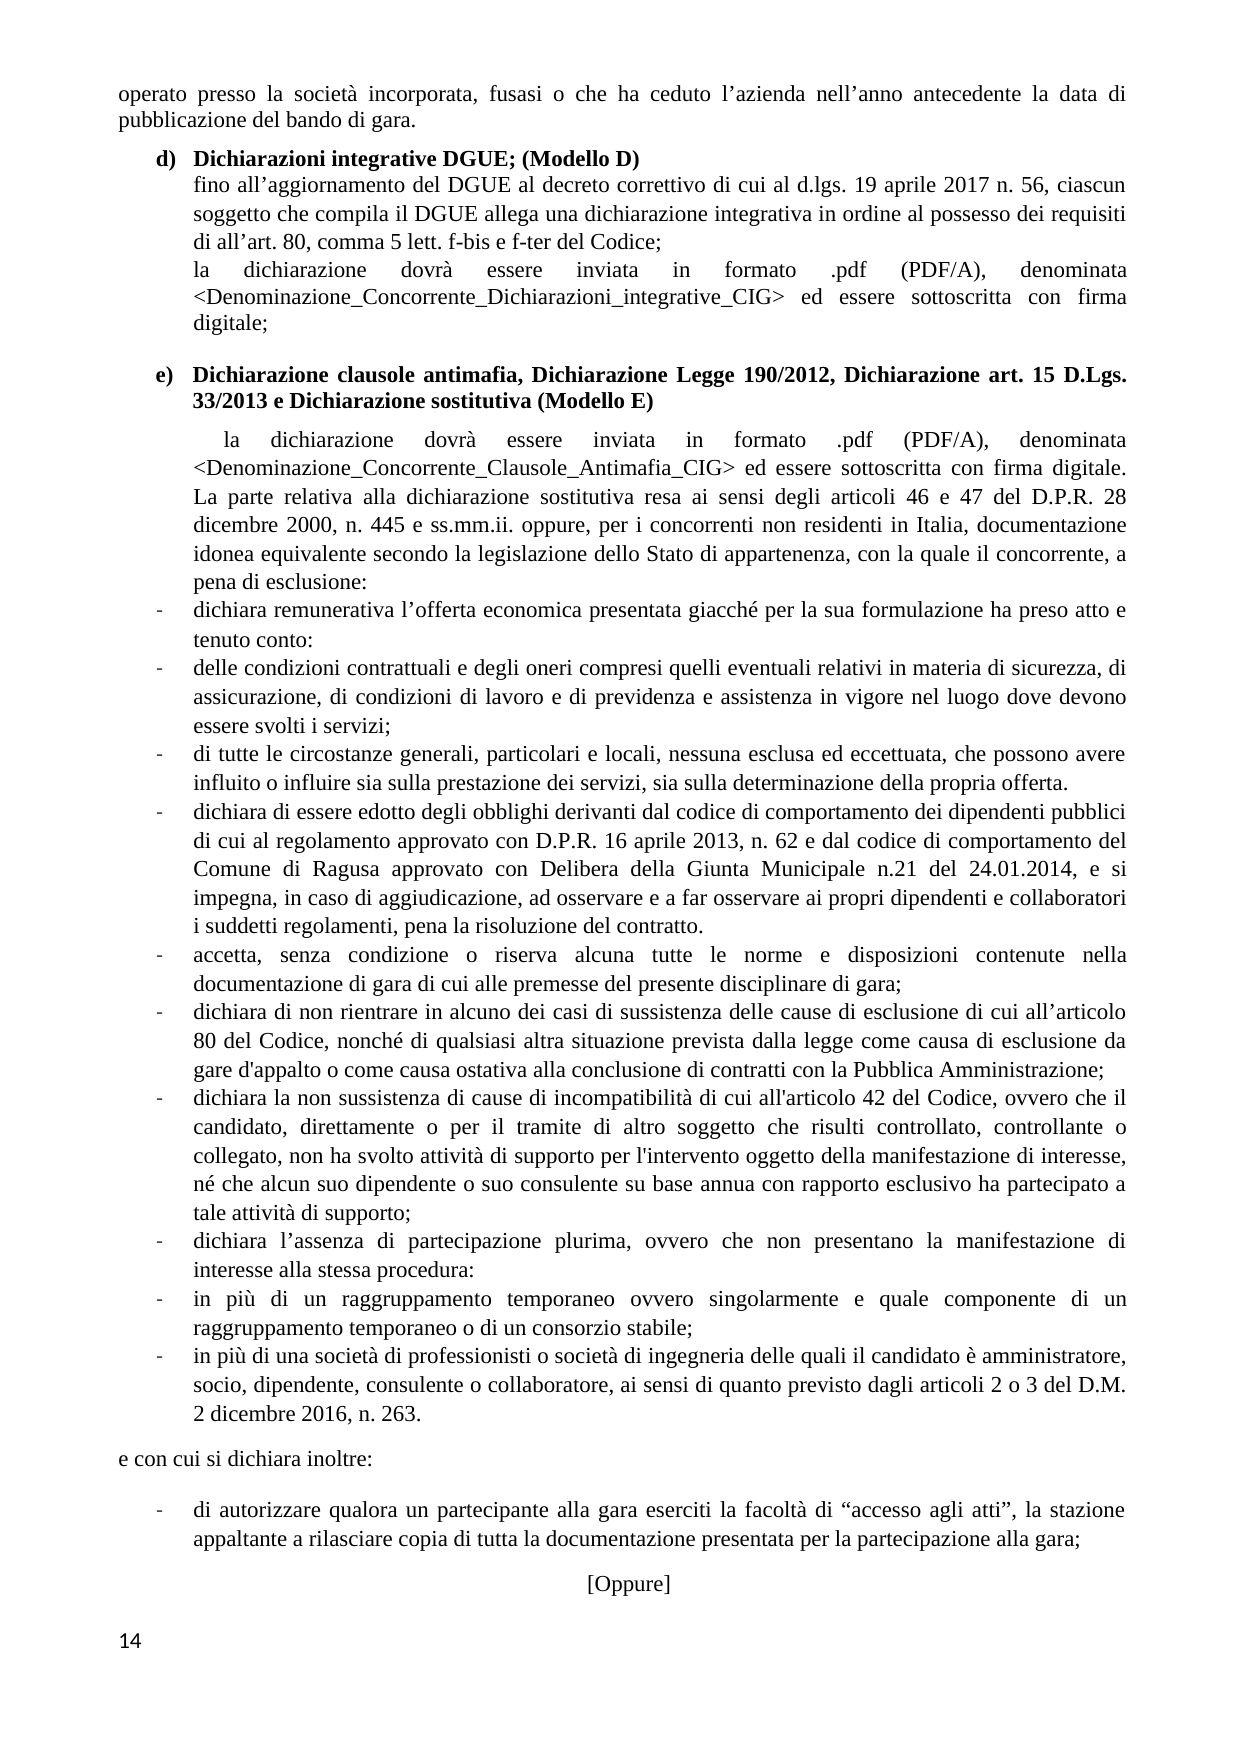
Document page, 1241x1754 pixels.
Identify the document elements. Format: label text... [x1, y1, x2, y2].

list dichiara la non sussistenza di cause di incompatibilità di cui all'articolo 42 del Codice, ovvero che il candidato, direttamente o per il tramite di altro soggetto che risulti controllato, controllante o collegato, non ha svolto attività di supporto per l'intervento oggetto della manifestazione di interesse, né che alcun suo dipendente o suo consulente su base annua con rapporto esclusivo ha partecipato a tale attività di supporto; [156, 1084, 1128, 1225]
list Dichiarazioni integrative DGUE; (Modello D) [156, 145, 1128, 171]
list dichiara di non rientrare in alcuno dei casi di sussistenza delle cause di esclusione di cui all’articolo 80 del Codice, nonché di qualsiasi altra situazione prevista dalla legge come causa di esclusione da gare d'appalto o come causa ostativa alla conclusione di contratti con la Pubblica Amministrazione; [156, 998, 1128, 1082]
list di tutte le circostanze generali, particolari e locali, nessuna esclusa ed eccettuata, che possono avere influito o influire sia sulla prestazione dei servizi, sia sulla determinazione della propria offerta. [156, 740, 1128, 796]
list la dichiarazione dovrà essere inviata in formato .pdf (PDF/A), denominata <Denominazione_Concorrente_Dichiarazioni_integrative_CIG> ed essere sottoscritta con firma digitale; [193, 257, 1128, 336]
text e con cui si dichiara inoltre: [118, 1445, 1128, 1471]
list in più di un raggruppamento temporaneo ovvero singolarmente e quale componente di un raggruppamento temporaneo o di un consorzio stabile; [156, 1285, 1128, 1340]
list accetta, senza condizione o riserva alcuna tutte le norme e disposizioni contenute nella documentazione di gara di cui alle premesse del presente disciplinare di gara; [156, 941, 1128, 996]
list dichiara remunerativa l’offerta economica presentata giacché per la sua formulazione ha preso atto e tenuto conto: [156, 596, 1128, 652]
list in più di una società di professionisti o società di ingegneria delle quali il candidato è amministratore, socio, dipendente, consulente o collaboratore, ai sensi di quanto previsto dagli articoli 2 o 3 del D.M. 2 dicembre 2016, n. 263. [156, 1342, 1128, 1426]
list di autorizzare qualora un partecipante alla gara eserciti la facoltà di “accesso agli atti”, la stazione appaltante a rilasciare copia di tutta la documentazione presentata per la partecipazione alla gara; [156, 1496, 1128, 1552]
list dichiara di essere edotto degli obblighi derivanti dal codice di comportamento dei dipendenti pubblici di cui al regolamento approvato con D.P.R. 16 aprile 2013, n. 62 e dal codice di comportamento del Comune di Ragusa approvato con Delibera della Giunta Municipale n.21 del 24.01.2014, e si impegna, in caso di aggiudicazione, ad osservare e a far osservare ai propri dipendenti e collaboratori i suddetti regolamenti, pena la risoluzione del contratto. [156, 798, 1128, 938]
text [118, 80, 1128, 132]
list dichiara l’assenza di partecipazione plurima, ovvero che non presentano la manifestazione di interesse alla stessa procedura: [156, 1227, 1128, 1283]
list fino all’aggiornamento del DGUE al decreto correttivo di cui al d.lgs. 19 aprile 2017 n. 56, ciascun soggetto che compila il DGUE allega una dichiarazione integrativa in ordine al possesso dei requisiti di all’art. 80, comma 5 lett. f-bis e f-ter del Codice; [193, 171, 1128, 254]
list delle condizioni contrattuali e degli oneri compresi quelli eventuali relativi in materia di sicurezza, di assicurazione, di condizioni di lavoro e di previdenza e assistenza in vigore nel luogo dove devono essere svolti i servizi; [156, 654, 1128, 738]
text [Oppure] [118, 1570, 1128, 1597]
list la dichiarazione dovrà essere inviata in formato .pdf (PDF/A), denominata <Denominazione_Concorrente_Clausole_Antimafia_CIG> ed essere sottoscritta con firma digitale. La parte relativa alla dichiarazione sostitutiva resa ai sensi degli articoli 46 e 47 del D.P.R. 28 dicembre 2000, n. 445 e ss.mm.ii. oppure, per i concorrenti non residenti in Italia, documentazione idonea equivalente secondo la legislazione dello Stato di appartenenza, con la quale il concorrente, a pena di esclusione: [193, 426, 1128, 594]
list Dichiarazione clausole antimafia, Dichiarazione Legge 190/2012, Dichiarazione art. 15 D.Lgs. 33/2013 e Dichiarazione sostitutiva (Modello E) [155, 361, 1128, 413]
